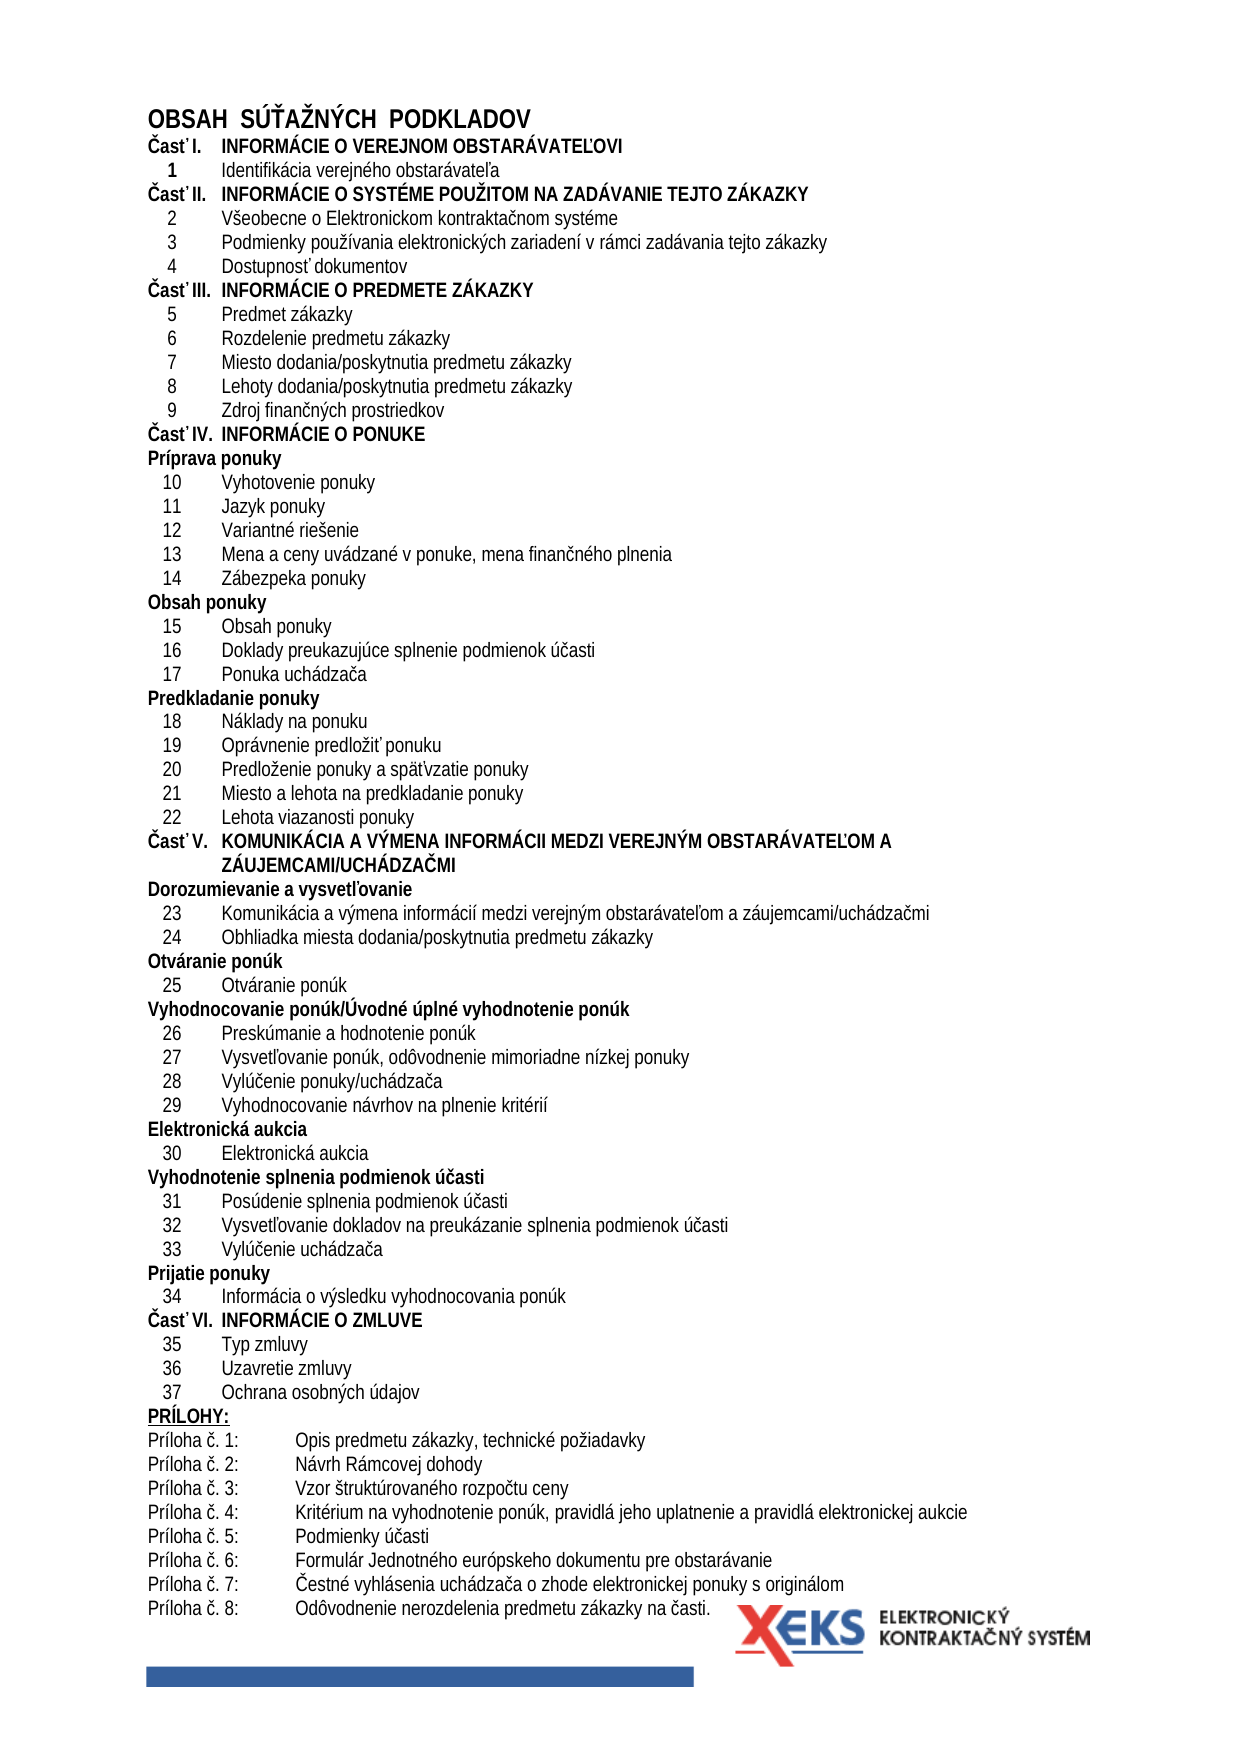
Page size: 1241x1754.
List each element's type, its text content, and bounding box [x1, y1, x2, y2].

text Predkladanie ponuky [148, 686, 1093, 709]
text OBSAH SÚŤAŽNÝCH PODKLADOV [148, 103, 1093, 134]
text Vyhodnocovanie ponúk/Úvodné úplné vyhodnotenie ponúk [148, 997, 1093, 1021]
text Príloha č. 2: Návrh Rámcovej dohody [148, 1452, 1093, 1476]
text Časť V. KOMUNIKÁCIA A VÝMENA INFORMÁCII MEDZI VEREJNÝM OBSTARÁVATEĽOM A ZÁUJEMCAMI/UCHÁDZAČMI [148, 829, 1093, 877]
list Identifikácia verejného obstarávateľa [167, 158, 1093, 182]
text Príloha č. 5: Podmienky účasti [148, 1524, 1093, 1548]
text Obsah ponuky [148, 590, 1093, 614]
text 21 Miesto a lehota na predkladanie ponuky [162, 781, 1093, 805]
text 8 Lehoty dodania/poskytnutia predmetu zákazky [162, 374, 1093, 398]
text 14 Zábezpeka ponuky [162, 566, 1093, 590]
text 18 Náklady na ponuku [162, 709, 1093, 733]
text 2 Všeobecne o Elektronickom kontraktačnom systéme [162, 206, 1093, 230]
text 24 Obhliadka miesta dodania/poskytnutia predmetu zákazky [162, 925, 1093, 949]
text 17 Ponuka uchádzača [162, 662, 1093, 686]
text Časť III. INFORMÁCIE O PREDMETE ZÁKAZKY [148, 278, 1093, 302]
text 5 Predmet zákazky [162, 302, 1093, 326]
text 32 Vysvetľovanie dokladov na preukázanie splnenia podmienok účasti [162, 1213, 1093, 1237]
text 13 Mena a ceny uvádzané v ponuke, mena finančného plnenia [162, 542, 1093, 566]
text Časť I. INFORMÁCIE O VEREJNOM OBSTARÁVATEĽOVI [148, 134, 1093, 158]
text 29 Vyhodnocovanie návrhov na plnenie kritérií [162, 1093, 1093, 1117]
text 22 Lehota viazanosti ponuky [162, 805, 1093, 829]
text 26 Preskúmanie a hodnotenie ponúk [162, 1021, 1093, 1045]
text 20 Predloženie ponuky a späťvzatie ponuky [162, 757, 1093, 781]
text 23 Komunikácia a výmena informácií medzi verejným obstarávateľom a záujemcami/uchádzačmi [162, 901, 1093, 925]
text 10 Vyhotovenie ponuky [162, 470, 1093, 494]
text 16 Doklady preukazujúce splnenie podmienok účasti [162, 638, 1093, 662]
text Otváranie ponúk [148, 949, 1093, 973]
text 28 Vylúčenie ponuky/uchádzača [162, 1069, 1093, 1093]
text 27 Vysvetľovanie ponúk, odôvodnenie mimoriadne nízkej ponuky [162, 1045, 1093, 1069]
text Prijatie ponuky [148, 1261, 1093, 1284]
text 33 Vylúčenie uchádzača [162, 1237, 1093, 1261]
text 11 Jazyk ponuky [162, 494, 1093, 518]
text 36 Uzavretie zmluvy [162, 1356, 1093, 1380]
text 30 Elektronická aukcia [162, 1141, 1093, 1165]
text 6 Rozdelenie predmetu zákazky [162, 326, 1093, 350]
text Príloha č. 4: Kritérium na vyhodnotenie ponúk, pravidlá jeho uplatnenie a pravidlá elektronickej aukcie [148, 1500, 1093, 1524]
text Príloha č. 6: Formulár Jednotného európskeho dokumentu pre obstarávanie [148, 1548, 1093, 1572]
text 4 Dostupnosť dokumentov [162, 254, 1093, 278]
text Elektronická aukcia [148, 1117, 1093, 1141]
text Príloha č. 3: Vzor štruktúrovaného rozpočtu ceny [148, 1476, 1093, 1500]
text Príloha č. 8: Odôvodnenie nerozdelenia predmetu zákazky na časti. [148, 1596, 1093, 1620]
text 3 Podmienky používania elektronických zariadení v rámci zadávania tejto zákazky [162, 230, 1093, 254]
text Príprava ponuky [148, 446, 1093, 470]
text Príloha č. 7: Čestné vyhlásenia uchádzača o zhode elektronickej ponuky s originálom [148, 1572, 1093, 1596]
text Dorozumievanie a vysvetľovanie [148, 877, 1093, 901]
text 37 Ochrana osobných údajov [162, 1380, 1093, 1404]
text 9 Zdroj finančných prostriedkov [162, 398, 1093, 422]
text PRÍLOHY: [148, 1404, 1093, 1428]
text Časť II. INFORMÁCIE O SYSTÉME POUŽITOM NA ZADÁVANIE TEJTO ZÁKAZKY [148, 182, 1093, 206]
text 35 Typ zmluvy [162, 1332, 1093, 1356]
text Časť VI. INFORMÁCIE O ZMLUVE [148, 1308, 1093, 1332]
text 31 Posúdenie splnenia podmienok účasti [162, 1189, 1093, 1213]
text 34 Informácia o výsledku vyhodnocovania ponúk [162, 1284, 1093, 1308]
picture [146, 1605, 1090, 1687]
text 19 Oprávnenie predložiť ponuku [162, 733, 1093, 757]
text Príloha č. 1: Opis predmetu zákazky, technické požiadavky [148, 1428, 1093, 1452]
text Vyhodnotenie splnenia podmienok účasti [148, 1165, 1093, 1189]
text Časť IV. INFORMÁCIE O PONUKE [148, 422, 1093, 446]
text 7 Miesto dodania/poskytnutia predmetu zákazky [162, 350, 1093, 374]
text 15 Obsah ponuky [162, 614, 1093, 638]
text 25 Otváranie ponúk [162, 973, 1093, 997]
text 12 Variantné riešenie [162, 518, 1093, 542]
